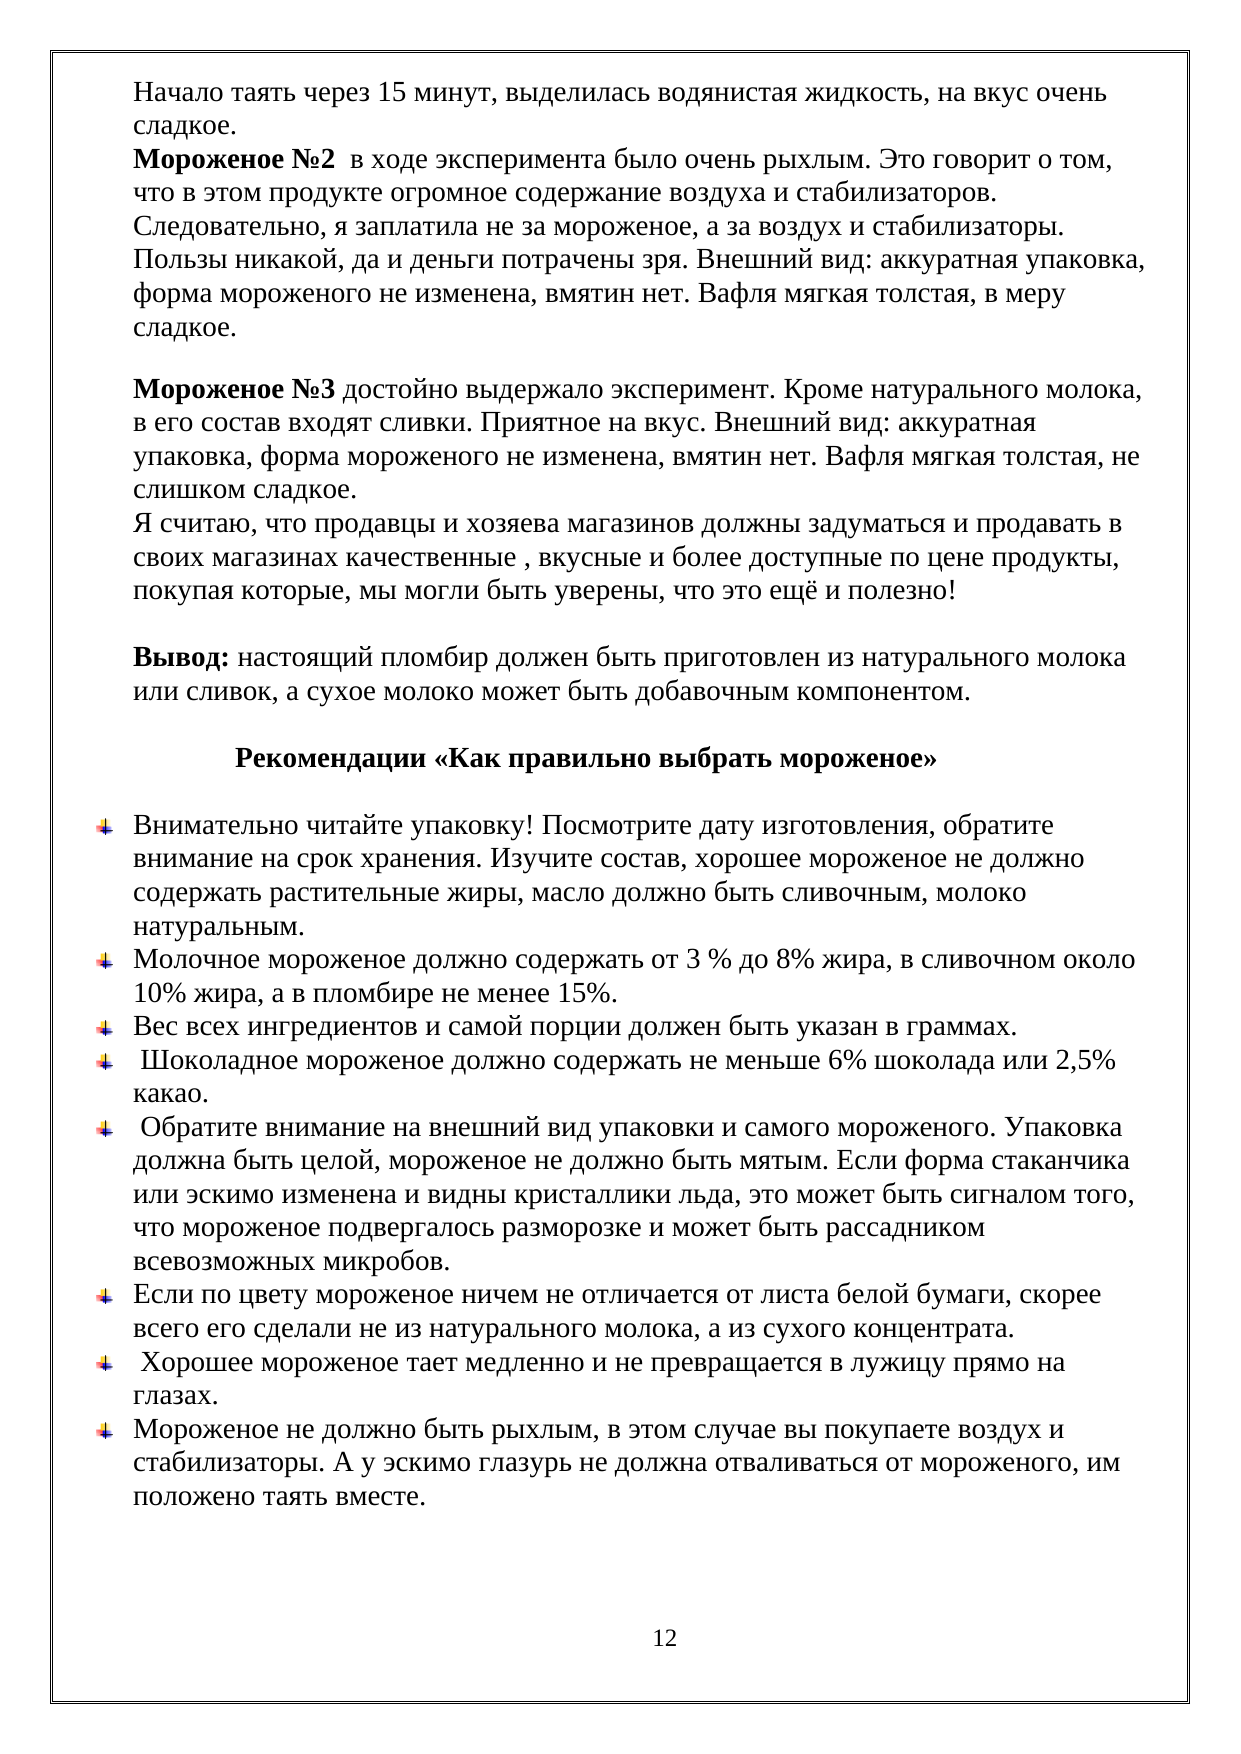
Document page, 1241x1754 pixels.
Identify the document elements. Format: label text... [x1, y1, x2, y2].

list Вес всех ингредиентов и самой порции должен быть указан в граммах. [95, 1008, 1152, 1042]
list Мороженое №3 достойно выдержало эксперимент. Кроме натурального молока, в его состав входят сливки. Приятное на вкус. Внешний вид: аккуратная упаковка, форма мороженого не изменена, вмятин нет. Вафля мягкая толстая, не слишком сладкое. [133, 371, 1152, 505]
list Мороженое не должно быть рыхлым, в этом случае вы покупаете воздух и стабилизаторы. А у эскимо глазурь не должна отваливаться от мороженого, им положено таять вместе. [95, 1411, 1152, 1540]
picture [96, 1287, 113, 1304]
picture [96, 951, 113, 969]
picture [96, 1019, 113, 1036]
list Обратите внимание на внешний вид упаковки и самого мороженого. Упаковка должна быть целой, мороженое не должно быть мятым. Если форма стаканчика или эскимо изменена и видны кристаллики льда, это может быть сигналом того, что мороженое подвергалось разморозке и может быть рассадником всевозможных микробов. [95, 1109, 1152, 1277]
picture [96, 1421, 113, 1439]
list Вывод: настоящий пломбир должен быть приготовлен из натурального молока или сливок, а сухое молоко может быть добавочным компонентом. [133, 639, 1152, 706]
list Если по цвету мороженое ничем не отличается от листа белой бумаги, скорее всего его сделали не из натурального молока, а из сухого концентрата. [95, 1277, 1152, 1344]
list Мороженое №2 в ходе эксперимента было очень рыхлым. Это говорит о том, что в этом продукте огромное содержание воздуха и стабилизаторов. [133, 141, 1152, 208]
picture [96, 817, 113, 835]
picture [96, 1354, 113, 1371]
picture [96, 1052, 113, 1070]
picture [96, 1119, 113, 1137]
list Рекомендации «Как правильно выбрать мороженое» [133, 740, 1152, 773]
list Начало таять через 15 минут, выделилась водянистая жидкость, на вкус очень сладкое. [133, 74, 1152, 141]
list Следовательно, я заплатила не за мороженое, а за воздух и стабилизаторы. [133, 208, 1152, 242]
list Я считаю, что продавцы и хозяева магазинов должны задуматься и продавать в своих магазинах качественные , вкусные и более доступные по цене продукты, покупая которые, мы могли быть уверены, что это ещё и полезно! [133, 505, 1152, 606]
list Пользы никакой, да и деньги потрачены зря. Внешний вид: аккуратная упаковка, форма мороженого не изменена, вмятин нет. Вафля мягкая толстая, в меру сладкое. [133, 242, 1152, 342]
list Молочное мороженое должно содержать от 3 % до 8% жира, в сливочном около 10% жира, а в пломбире не менее 15%. [95, 941, 1152, 1008]
list Хорошее мороженое тает медленно и не превращается в лужицу прямо на глазах. [95, 1344, 1152, 1411]
list Внимательно читайте упаковку! Посмотрите дату изготовления, обратите внимание на срок хранения. Изучите состав, хорошее мороженое не должно содержать растительные жиры, масло должно быть сливочным, молоко натуральным. [95, 807, 1152, 941]
list Шоколадное мороженое должно содержать не меньше 6% шоколада или 2,5% какао. [95, 1042, 1152, 1109]
